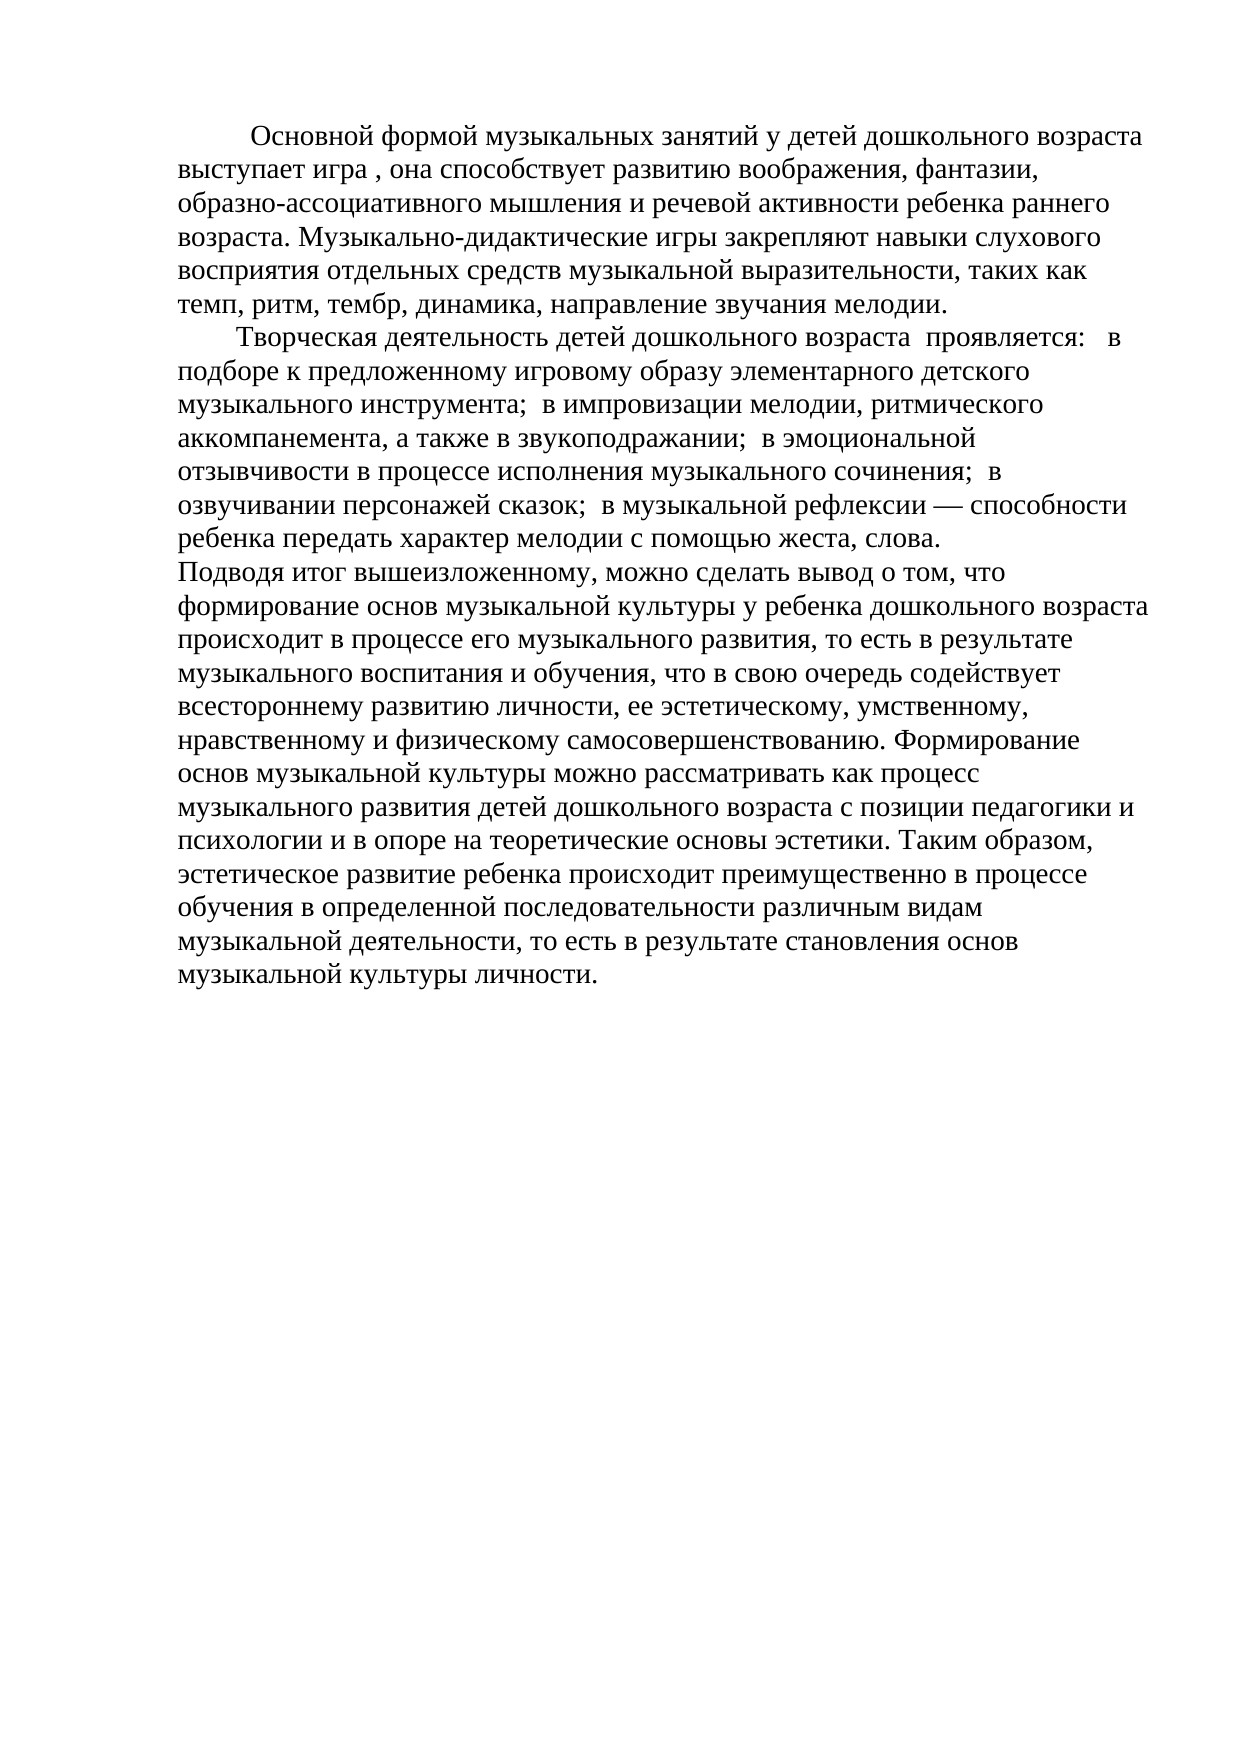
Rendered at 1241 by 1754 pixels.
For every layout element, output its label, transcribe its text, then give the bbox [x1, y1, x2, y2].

text Творческая деятельность детей дошкольного возраста проявляется: в подборе к предложенному игровому образу элементарного детского музыкального инструмента; в импровизации мелодии, ритмического аккомпанемента, а также в звукоподражании; в эмоциональной отзывчивости в процессе исполнения музыкального сочинения; в озвучивании персонажей сказок; в музыкальной рефлексии — способности ребенка передать характер мелодии с помощью жеста, слова. [177, 319, 1152, 554]
text Основной формой музыкальных занятий у детей дошкольного возраста выступает игра , она способствует развитию воображения, фантазии, образно-ассоциативного мышления и речевой активности ребенка раннего возраста. Музыкально-дидактические игры закрепляют навыки слухового восприятия отдельных средств музыкальной выразительности, таких как темп, ритм, тембр, динамика, направление звучания мелодии. [177, 118, 1152, 319]
text Подводя итог вышеизложенному, можно сделать вывод о том, что формирование основ музыкальной культуры у ребенка дошкольного возраста происходит в процессе его музыкального развития, то есть в результате музыкального воспитания и обучения, что в свою очередь содействует всестороннему развитию личности, ее эстетическому, умственному, нравственному и физическому самосовершенствованию. Формирование основ музыкальной культуры можно рассматривать как процесс музыкального развития детей дошкольного возраста с позиции педагогики и психологии и в опоре на теоретические основы эстетики. Таким образом, эстетическое развитие ребенка происходит преимущественно в процессе обучения в определенной последовательности различным видам музыкальной деятельности, то есть в результате становления основ музыкальной культуры личности. [177, 554, 1152, 990]
